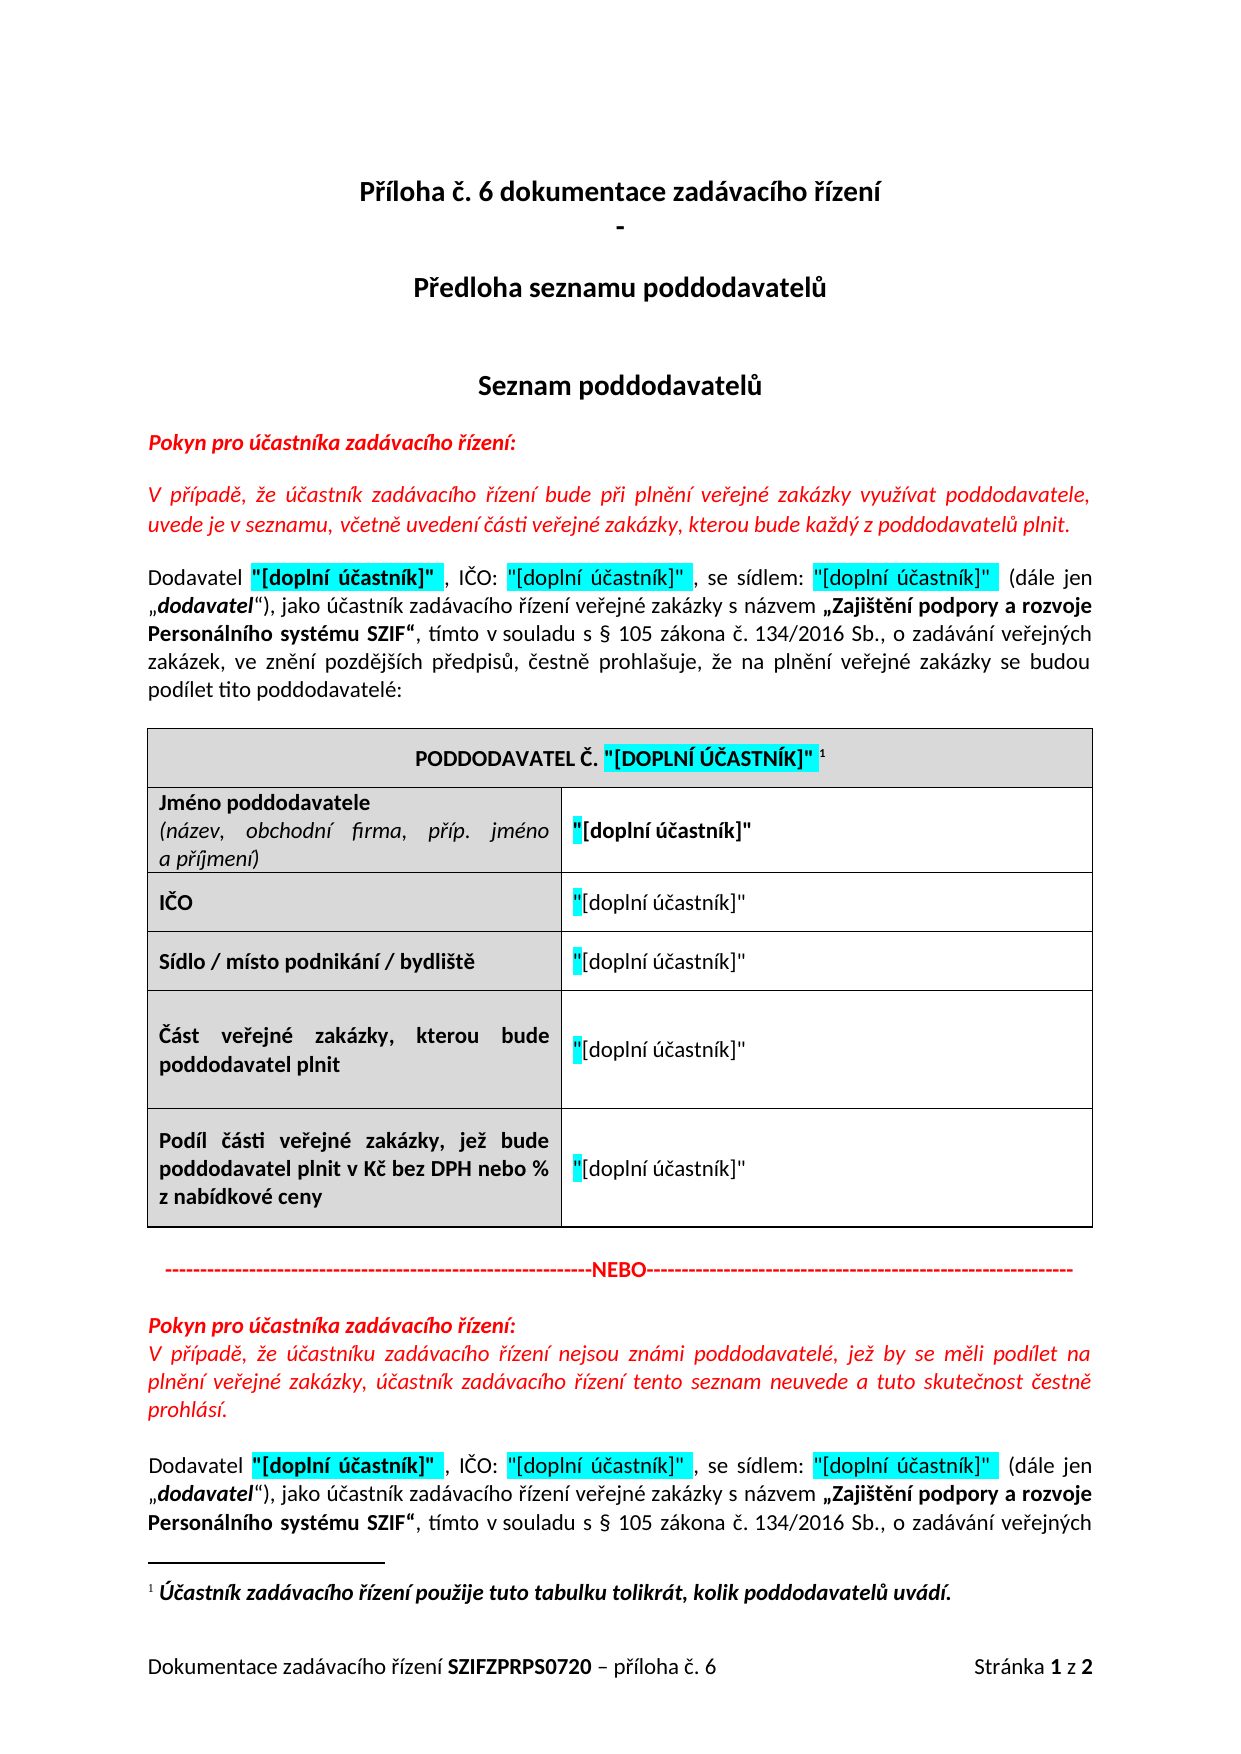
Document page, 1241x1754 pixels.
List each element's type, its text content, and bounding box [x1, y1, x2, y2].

text Předloha seznamu poddodavatelů [148, 269, 1093, 304]
text - [148, 208, 1093, 244]
table_cell [562, 991, 1092, 1108]
table_cell Podíl části veřejné zakázky, jež bude poddodavatel plnit v Kč bez DPH nebo % z nabídkové ceny [148, 1109, 561, 1226]
table_cell [562, 873, 1092, 931]
table_header PODDODAVATEL Č. [148, 729, 1092, 787]
table_cell IČO [148, 873, 561, 931]
table_cell [562, 788, 1092, 872]
text Pokyn pro účastníka zadávacího řízení: [148, 428, 1093, 456]
table_cell [562, 932, 1092, 990]
text Dodavatel , IČO: , se sídlem: (dále jen „dodavatel“), jako účastník zadávacího řízení veřejné zakázky s názvem „Zajištění podpory a rozvoje Personálního systému SZIF“, tímto v souladu s § 105 zákona č. 134/2016 Sb., o zadávání veřejných zakázek, ve znění pozdějších předpisů, čestně prohlašuje, že na plnění veřejné zakázky se budou podílet tito poddodavatelé: [148, 563, 1093, 703]
text V případě, že účastník zadávacího řízení bude při plnění veřejné zakázky využívat poddodavatele, uvede je v seznamu, včetně uvedení části veřejné zakázky, kterou bude každý z poddodavatelů plnit. [148, 481, 1093, 538]
table_cell Sídlo / místo podnikání / bydliště [148, 932, 561, 990]
text Seznam poddodavatelů [148, 367, 1093, 403]
table_cell [562, 1109, 1092, 1226]
text Pokyn pro účastníka zadávacího řízení: [148, 1311, 1093, 1339]
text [148, 1452, 1093, 1536]
table_cell Část veřejné zakázky, kterou bude poddodavatel plnit [148, 991, 561, 1108]
table_cell Jméno poddodavatele (název, obchodní firma, příp. jméno a příjmení) [148, 788, 561, 872]
text Příloha č. 6 dokumentace zadávacího řízení [148, 173, 1093, 208]
text -------------------------------------------------------------NEBO------------------------------------------------------------- [148, 1255, 1093, 1283]
text V případě, že účastníku zadávacího řízení nejsou známi poddodavatelé, jež by se měli podílet na plnění veřejné zakázky, účastník zadávacího řízení tento seznam neuvede a tuto skutečnost čestně prohlásí. [148, 1339, 1093, 1423]
